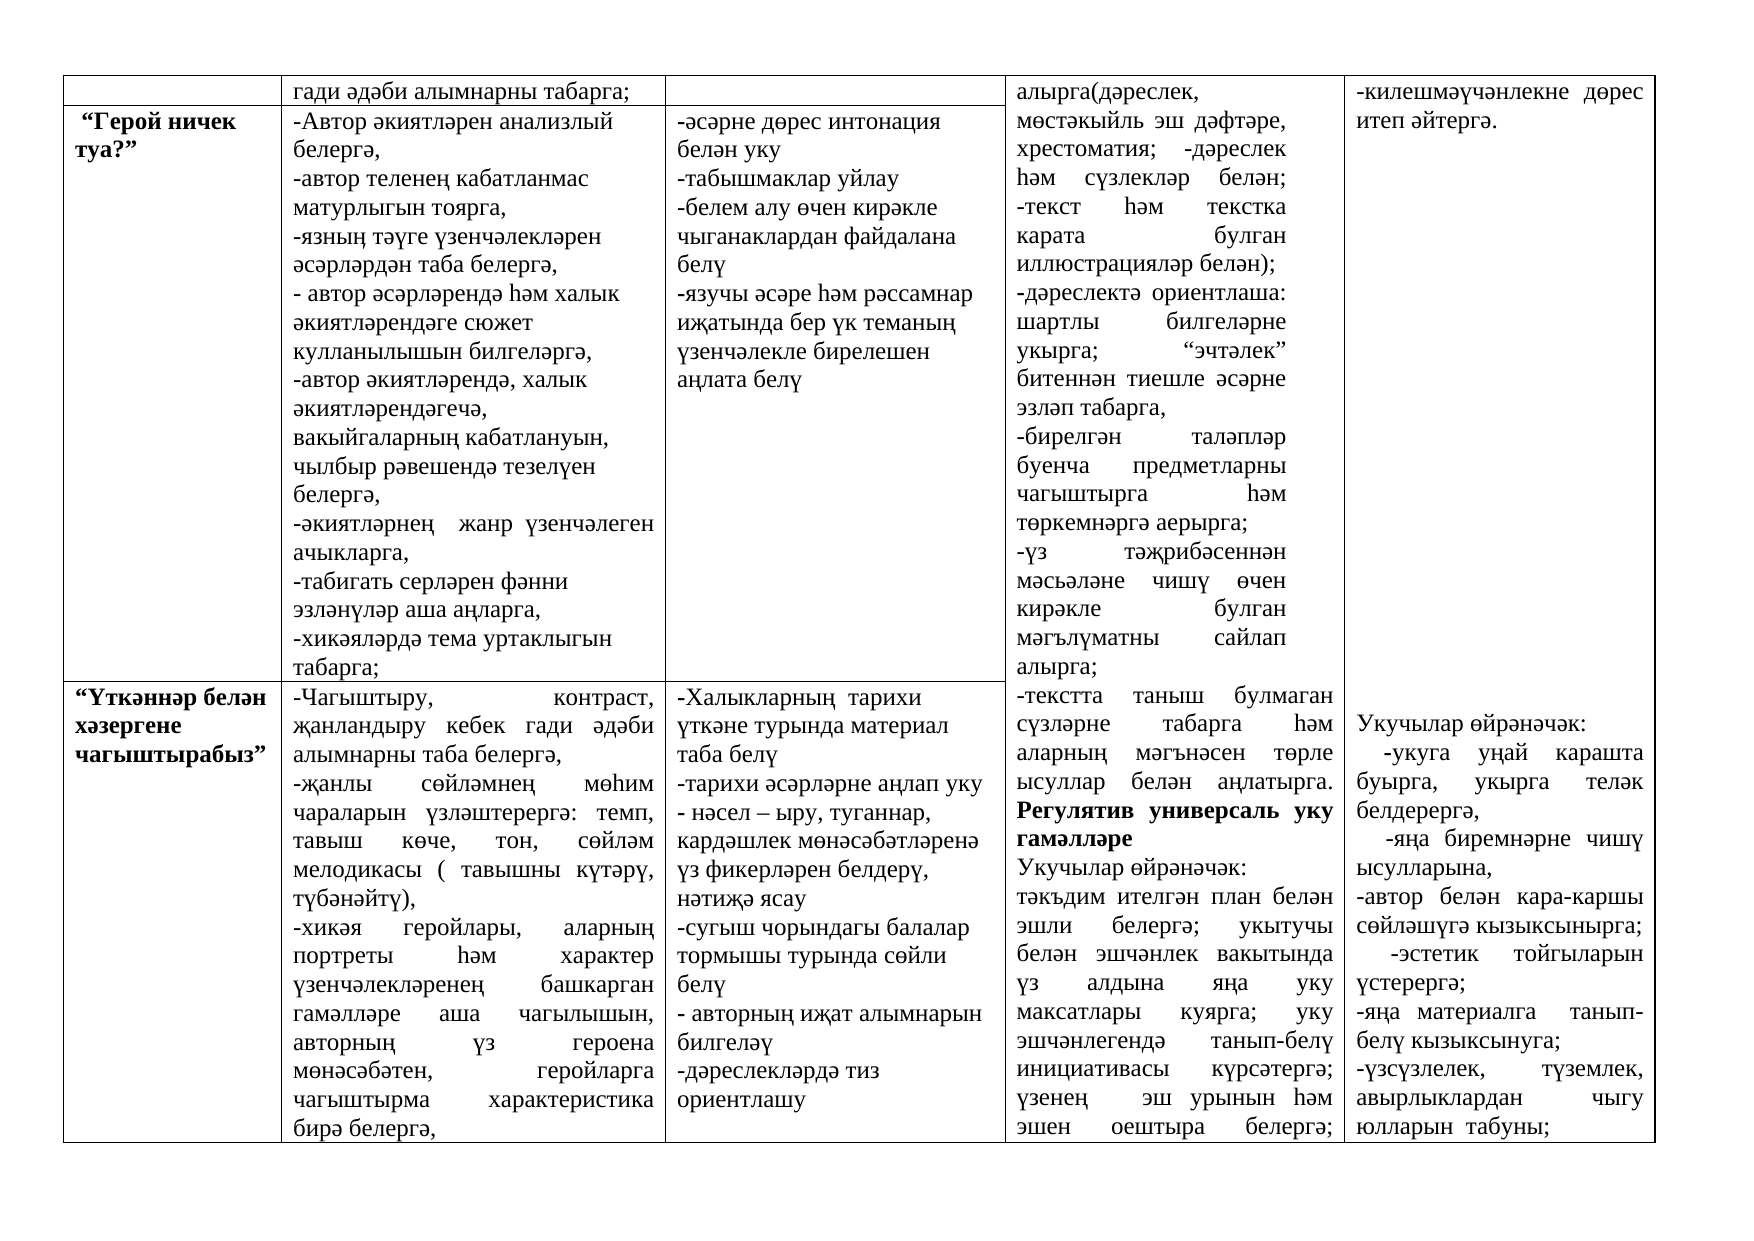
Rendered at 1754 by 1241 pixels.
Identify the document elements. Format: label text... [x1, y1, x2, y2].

table_cell “Герой ничек туа?” [64, 106, 281, 681]
table_cell -әсәрне дөрес интонация белән уку -табышмаклар уйлау -белем алу өчен кирәкле чыганаклардан файдалана белү -язучы әсәре һәм рәссамнар иҗатында бер үк теманың үзенчәлекле бирелешен аңлата белү [666, 106, 1005, 681]
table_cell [64, 682, 281, 1142]
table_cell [666, 76, 1005, 105]
table_cell -Автор әкиятләрен анализлый белергә, -автор теленең кабатланмас матурлыгын тоярга, -язныӊ тәүге үзенчәлекләрен әсәрләрдән таба белергә, - автор әсәрләрендә һәм халык әкиятләрендәге сюжет кулланылышын билгеләргә, -автор әкиятләрендә, халык әкиятләрендәгечә, вакыйгаларның кабатлануын, чылбыр рәвешендә тезелүен белергә, -әкиятләрнең жанр үзенчәлеген ачыкларга, -табигать серләрен фәнни эзләнүләр аша аңларга, -хикәяләрдә тема уртаклыгын табарга; [282, 106, 665, 681]
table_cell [666, 682, 1005, 1142]
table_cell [1345, 76, 1654, 1142]
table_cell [64, 76, 281, 105]
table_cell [1006, 76, 1344, 1142]
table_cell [282, 682, 665, 1142]
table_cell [282, 76, 665, 105]
